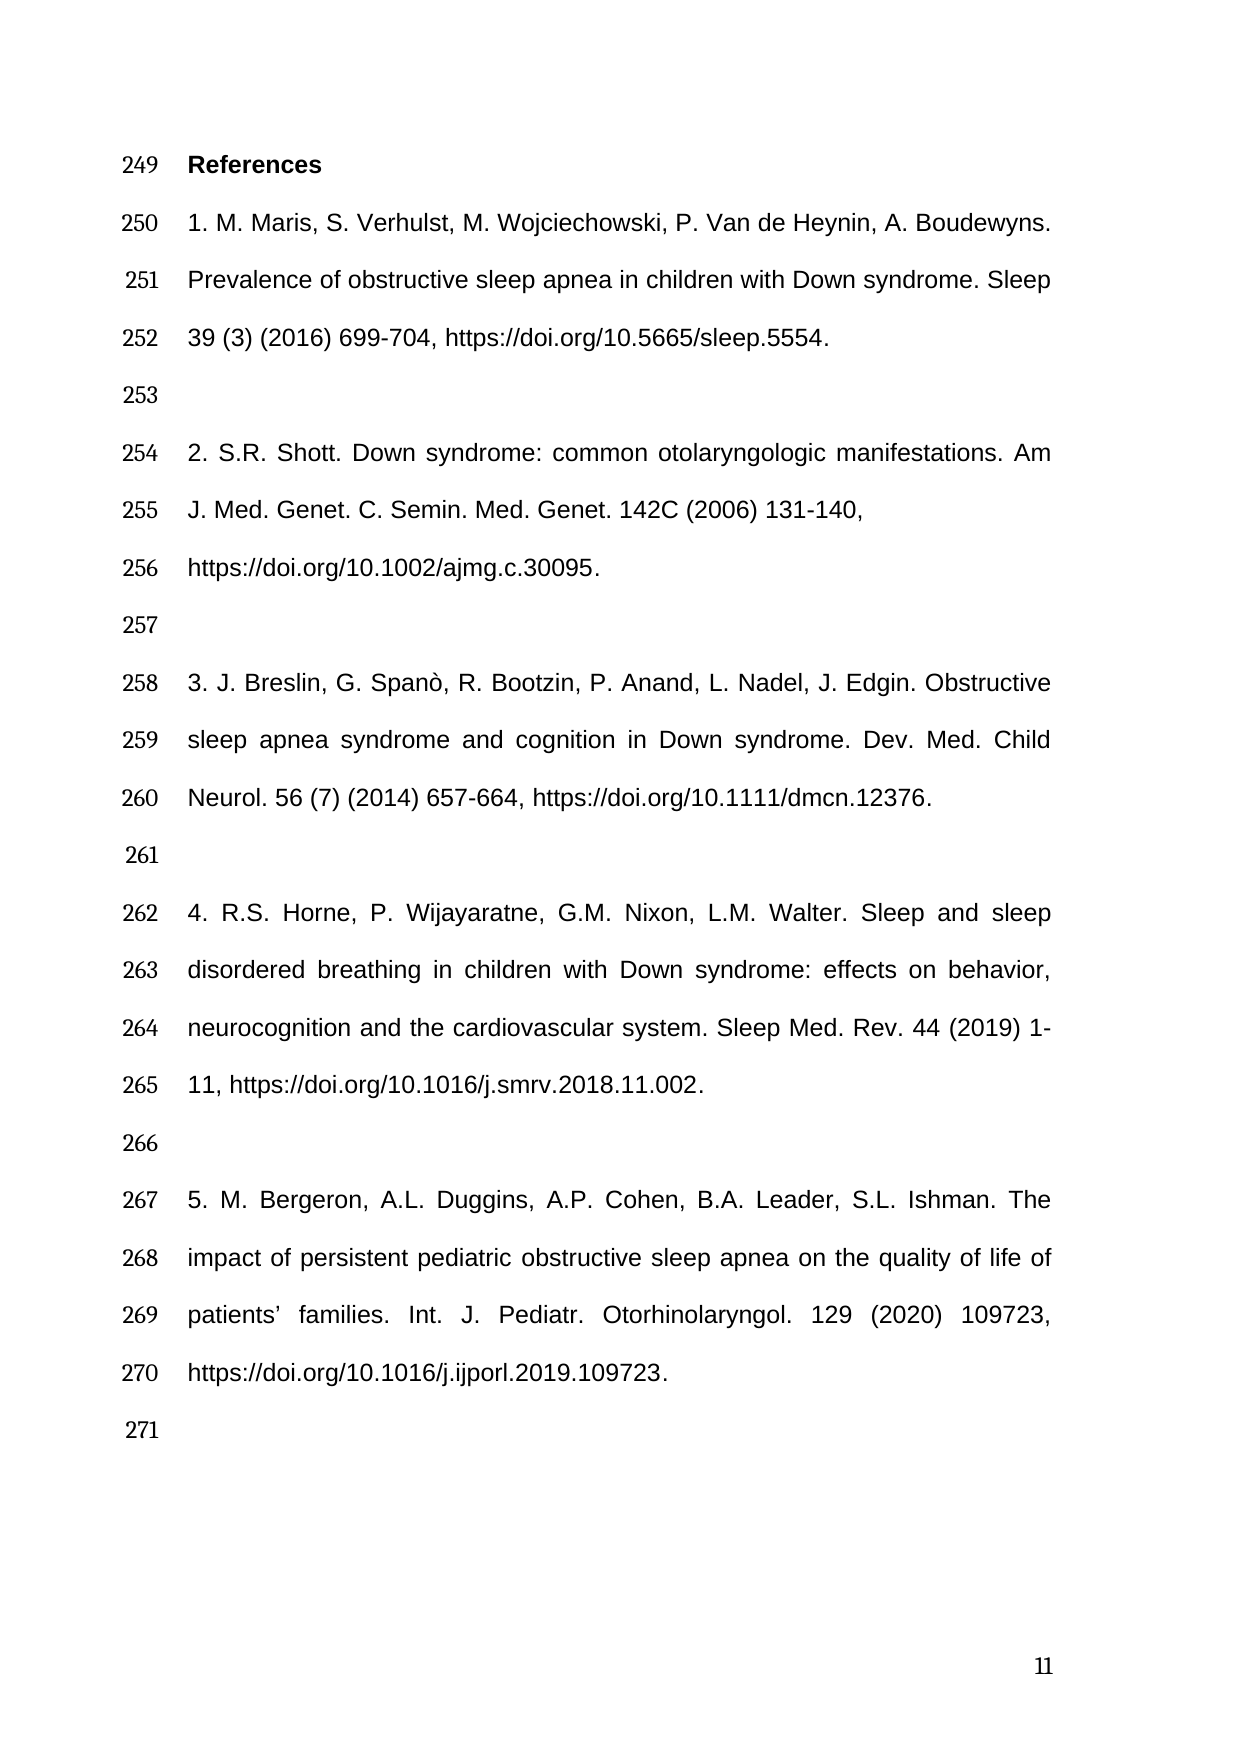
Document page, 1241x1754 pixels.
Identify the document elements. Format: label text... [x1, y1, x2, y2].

text 5. M. Bergeron, A.L. Duggins, A.P. Cohen, B.A. Leader, S.L. Ishman. The impact of persistent pediatric obstructive sleep apnea on the quality of life of patients’ families. Int. J. Pediatr. Otorhinolaryngol. 129 (2020) 109723, https://doi.org/10.1016/j.ijporl.2019.109723. [187, 1185, 1053, 1386]
text 4. R.S. Horne, P. Wijayaratne, G.M. Nixon, L.M. Walter. Sleep and sleep disordered breathing in children with Down syndrome: effects on behavior, neurocognition and the cardiovascular system. Sleep Med. Rev. 44 (2019) 1-11, https://doi.org/10.1016/j.smrv.2018.11.002. [187, 897, 1053, 1099]
text 1. M. Maris, S. Verhulst, M. Wojciechowski, P. Van de Heynin, A. Boudewyns. Prevalence of obstructive sleep apnea in children with Down syndrome. Sleep 39 (3) (2016) 699-704, https://doi.org/10.5665/sleep.5554. [187, 207, 1053, 351]
text References [187, 150, 1053, 179]
text 2. S.R. Shott. Down syndrome: common otolaryngologic manifestations. Am J. Med. Genet. C. Semin. Med. Genet. 142C (2006) 131-140, [187, 437, 1053, 524]
text 3. J. Breslin, G. Spanò, R. Bootzin, P. Anand, L. Nadel, J. Edgin. Obstructive sleep apnea syndrome and cognition in Down syndrome. Dev. Med. Child Neurol. 56 (7) (2014) 657-664, https://doi.org/10.1111/dmcn.12376. [187, 667, 1053, 811]
text https://doi.org/10.1002/ajmg.c.30095. [187, 552, 1053, 581]
